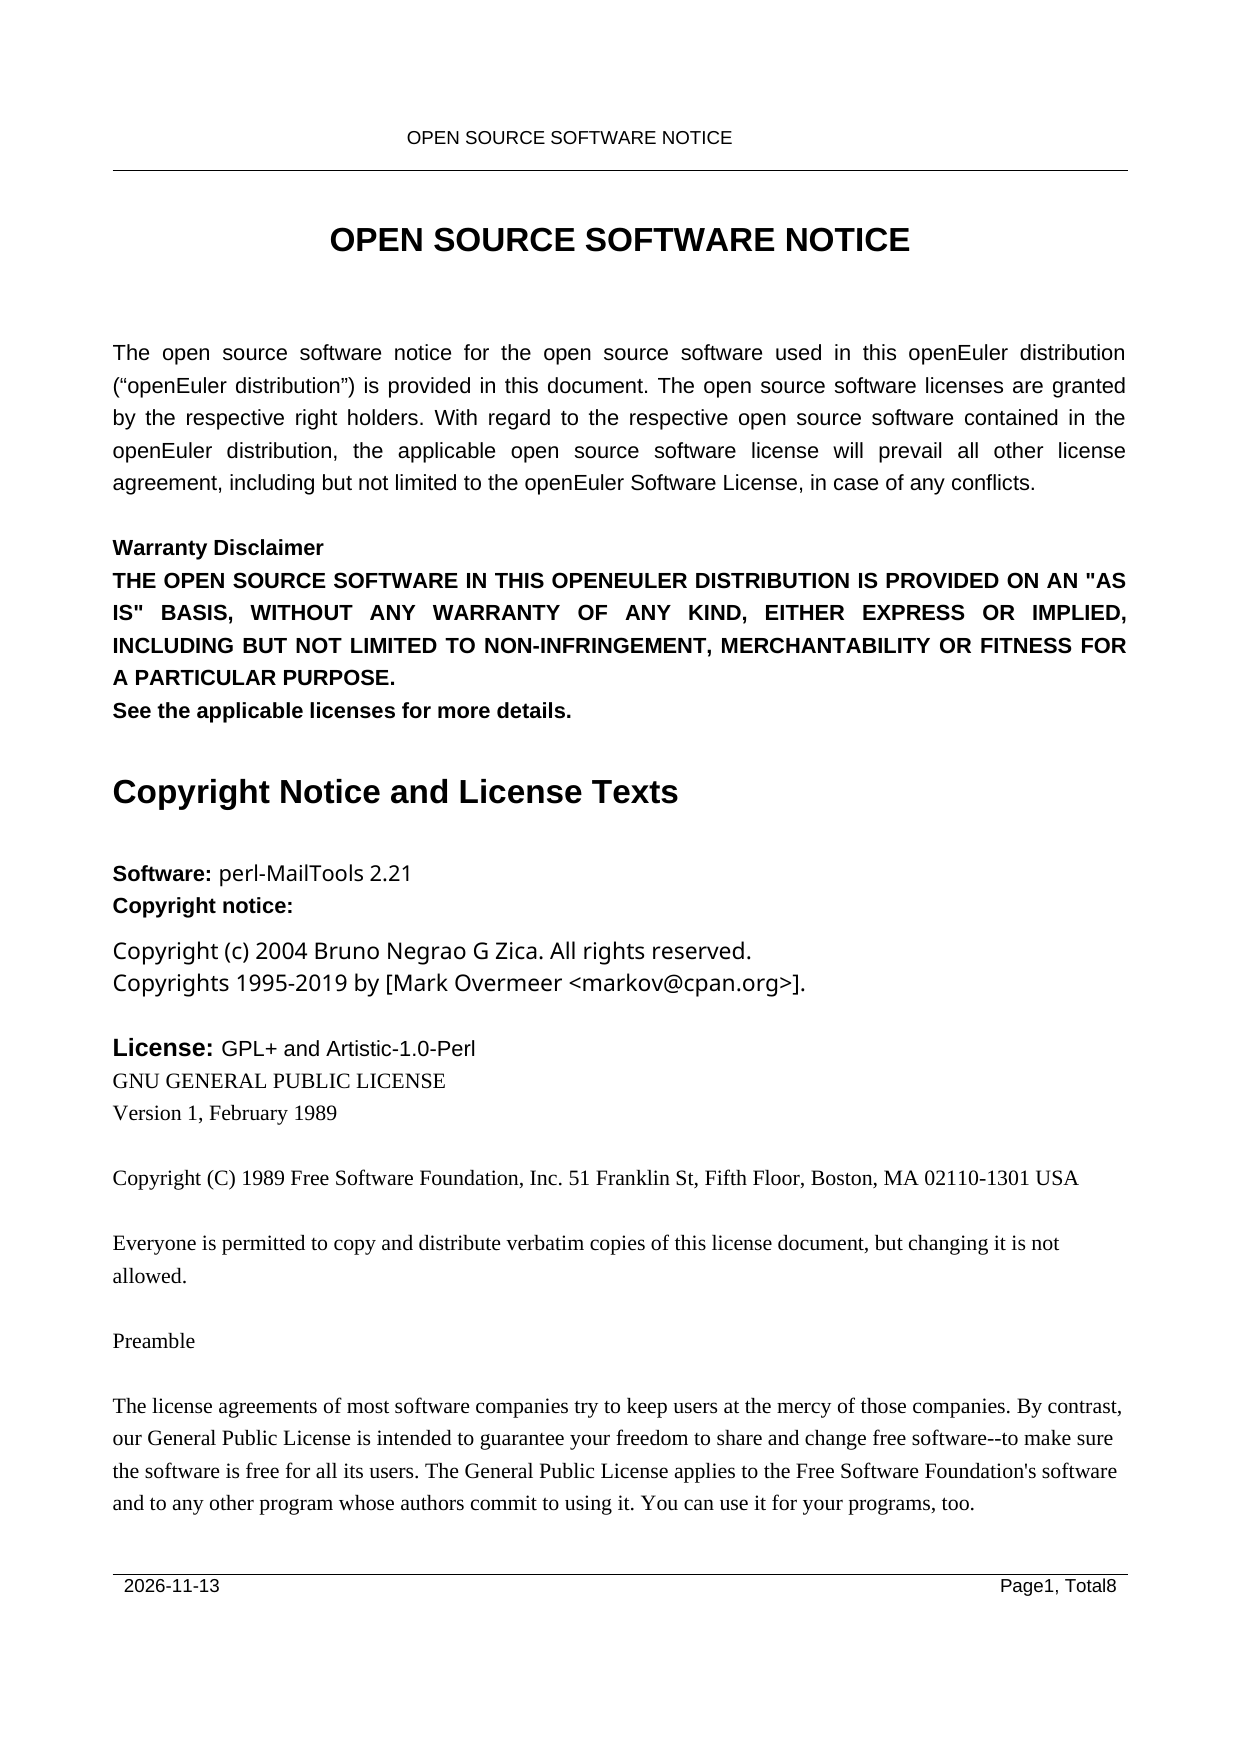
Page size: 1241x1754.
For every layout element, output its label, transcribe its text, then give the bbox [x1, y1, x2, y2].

text THE OPEN SOURCE SOFTWARE IN THIS OPENEULER DISTRIBUTION IS PROVIDED ON AN "AS IS" BASIS, WITHOUT ANY WARRANTY OF ANY KIND, EITHER EXPRESS OR IMPLIED, INCLUDING BUT NOT LIMITED TO NON-INFRINGEMENT, MERCHANTABILITY OR FITNESS FOR A PARTICULAR PURPOSE. See the applicable licenses for more details. [112, 564, 1128, 726]
text The open source software notice for the open source software used in this openEuler distribution (“openEuler distribution”) is provided in this document. The open source software licenses are granted by the respective right holders. With regard to the respective open source software contained in the openEuler distribution, the applicable open source software license will prevail all other license agreement, including but not limited to the openEuler Software License, in case of any conflicts. [112, 336, 1128, 499]
text Copyright (c) 2004 Bruno Negrao G Zica. All rights reserved. [112, 934, 1128, 966]
title Software: perl-MailTools 2.21 [112, 856, 1128, 889]
text OPEN SOURCE SOFTWARE NOTICE [112, 206, 1128, 271]
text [112, 1064, 1128, 1519]
text Copyright notice: [112, 889, 1128, 921]
text Copyrights 1995-2019 by [Mark Overmeer <markov@cpan.org>]. [112, 966, 1128, 999]
text Copyright Notice and License Texts [112, 759, 1128, 824]
text Warranty Disclaimer [112, 531, 1128, 564]
text License: GPL+ and Artistic-1.0-Perl [112, 1031, 1128, 1064]
